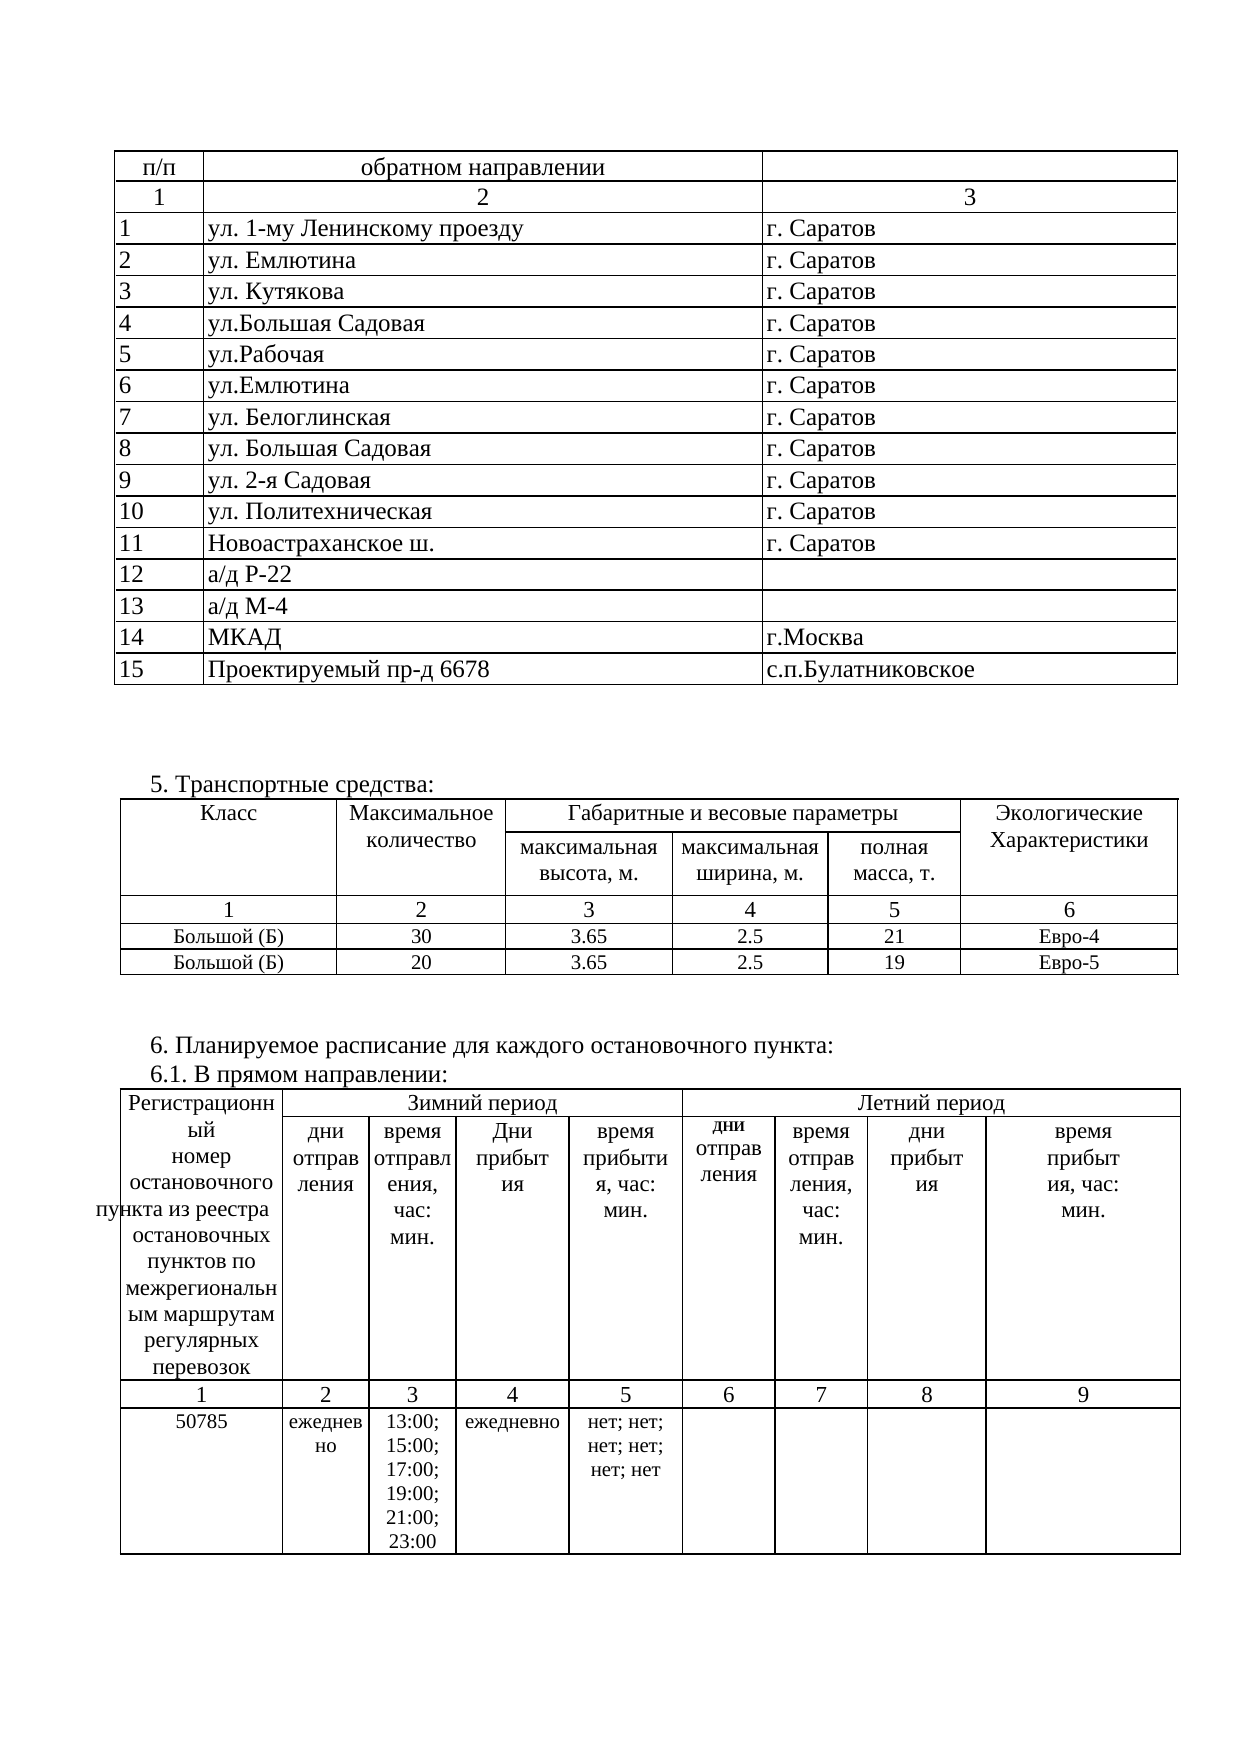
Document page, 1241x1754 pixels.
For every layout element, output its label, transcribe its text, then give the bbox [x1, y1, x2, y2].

table_cell г. Саратов [763, 464, 1177, 495]
table_cell 6 [115, 370, 203, 401]
table_cell 6 [683, 1381, 774, 1407]
table_cell 5 [570, 1381, 682, 1407]
text 6. Планируемое расписание для каждого остановочного пункта: [150, 1030, 1090, 1059]
table_cell а/д М-4 [204, 591, 762, 621]
table_cell Евро-5 [961, 950, 1177, 974]
table_cell 2.5 [673, 950, 827, 974]
table_cell 8 [868, 1381, 985, 1407]
table_cell г. Саратов [763, 495, 1177, 526]
table_cell 2 [115, 244, 203, 275]
table_cell время прибыти я, час: мин. [570, 1117, 682, 1379]
table_cell 19 [829, 950, 960, 974]
table_cell 1 [121, 1381, 282, 1407]
table_cell г. Саратов [763, 338, 1177, 369]
table_cell дни прибыт ия [868, 1117, 985, 1379]
table_header Класс [121, 800, 336, 894]
table_cell г. Саратов [763, 243, 1177, 275]
table_cell 14 [115, 622, 203, 652]
table_cell г. Саратов [763, 401, 1177, 432]
table_cell дни отправ ления [283, 1117, 368, 1379]
table_header Зимний период [283, 1090, 682, 1116]
table_cell 4 [673, 896, 827, 922]
table_cell ул. Политехническая [204, 497, 762, 526]
table_cell [868, 1409, 985, 1553]
table_cell 4 [457, 1381, 568, 1407]
table_cell ежедневно [283, 1409, 368, 1553]
table_header Летний период [683, 1090, 1180, 1116]
table_cell 1 [121, 896, 336, 922]
table_cell 15 [115, 653, 203, 684]
table_cell 7 [776, 1381, 867, 1407]
table_cell ежедневно [457, 1409, 568, 1553]
table_cell г. Саратов [763, 306, 1177, 338]
table_cell 2 [204, 182, 762, 212]
table_cell 13:00; 15:00; 17:00; 19:00; 21:00; 23:00 [370, 1409, 455, 1553]
table_cell Евро-4 [961, 924, 1177, 948]
table_cell 2.5 [673, 924, 827, 948]
table_cell 3.65 [506, 950, 672, 974]
table_cell [763, 558, 1177, 589]
table_cell 5 [115, 339, 203, 369]
table_cell Большой (Б) [121, 924, 336, 948]
table_cell ул. 2-я Садовая [204, 465, 762, 495]
table_cell г. Саратов [763, 275, 1177, 306]
table_cell 1 [115, 181, 203, 212]
table_cell 8 [115, 433, 203, 463]
table_cell 9 [115, 465, 203, 495]
table_cell 21 [829, 924, 960, 948]
table_cell 1 [115, 213, 203, 243]
table_cell 7 [115, 402, 203, 432]
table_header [763, 152, 1177, 180]
table_cell 5 [829, 896, 960, 922]
table_cell время отправ ления, час: мин. [776, 1117, 867, 1379]
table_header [121, 1090, 282, 1379]
text 5. Транспортные средства: [150, 769, 1090, 798]
table_cell ул. Большая Садовая [204, 434, 762, 463]
table_cell 13 [115, 590, 203, 621]
table_cell 2 [337, 896, 505, 922]
table_cell ул.Большая Садовая [204, 308, 762, 338]
table_cell 3 [370, 1381, 455, 1407]
table_cell максимальная ширина, м. [673, 833, 827, 894]
table_cell [763, 589, 1177, 621]
table_cell ул. Белоглинская [204, 402, 762, 432]
table_cell ул. 1-му Ленинскому проезду [204, 213, 762, 243]
table_cell время прибыт ия, час: мин. [987, 1117, 1180, 1379]
table_cell МКАД [204, 622, 762, 652]
table_cell г. Саратов [763, 526, 1177, 558]
table_header Габаритные и весовые параметры [506, 800, 960, 831]
table_cell максимальная высота, м. [506, 833, 672, 894]
table_header Максимальное количество [337, 800, 505, 894]
text 6.1. В прямом направлении: [150, 1059, 1090, 1088]
table_cell 6 [961, 896, 1177, 922]
table_cell Большой (Б) [121, 950, 336, 974]
table_cell 3 [763, 180, 1177, 212]
table_cell 10 [115, 496, 203, 526]
table_cell г. Саратов [763, 369, 1177, 401]
table_cell 3.65 [506, 924, 672, 948]
table_cell 30 [337, 924, 505, 948]
table_cell Новоастраханское ш. [204, 528, 762, 558]
table_header Экологические Характеристики [961, 800, 1177, 894]
table_cell ул.Рабочая [204, 339, 762, 369]
table_cell 50785 [121, 1409, 282, 1553]
table_cell полная масса, т. [829, 833, 960, 894]
table_cell 2 [283, 1381, 368, 1407]
table_cell 20 [337, 950, 505, 974]
table_cell 9 [987, 1381, 1180, 1407]
table_cell ул. Емлютина [204, 245, 762, 275]
table_cell с.п.Булатниковское [763, 652, 1177, 684]
table_header N п/п [115, 152, 203, 180]
table_cell [987, 1409, 1180, 1553]
table_cell г.Москва [763, 621, 1177, 652]
table_cell ул.Емлютина [204, 371, 762, 401]
table_cell 3 [115, 276, 203, 306]
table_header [204, 152, 762, 180]
table_cell 11 [115, 528, 203, 558]
table_cell [683, 1409, 774, 1553]
table_cell нет; нет; нет; нет; нет; нет [570, 1409, 682, 1553]
table_cell 4 [115, 307, 203, 338]
table_cell 3 [506, 896, 672, 922]
table_cell [776, 1409, 867, 1553]
table_cell 12 [115, 559, 203, 589]
table_cell Дни прибыт ия [457, 1117, 568, 1379]
table_cell г. Саратов [763, 432, 1177, 463]
table_cell г. Саратов [763, 212, 1177, 243]
table_cell а/д Р-22 [204, 560, 762, 589]
table_cell Проектируемый пр-д 6678 [204, 654, 762, 684]
table_cell время отправл ения, час: мин. [370, 1117, 455, 1379]
table_cell ДНИ отправ ления [683, 1117, 774, 1379]
table_cell ул. Кутякова [204, 276, 762, 306]
